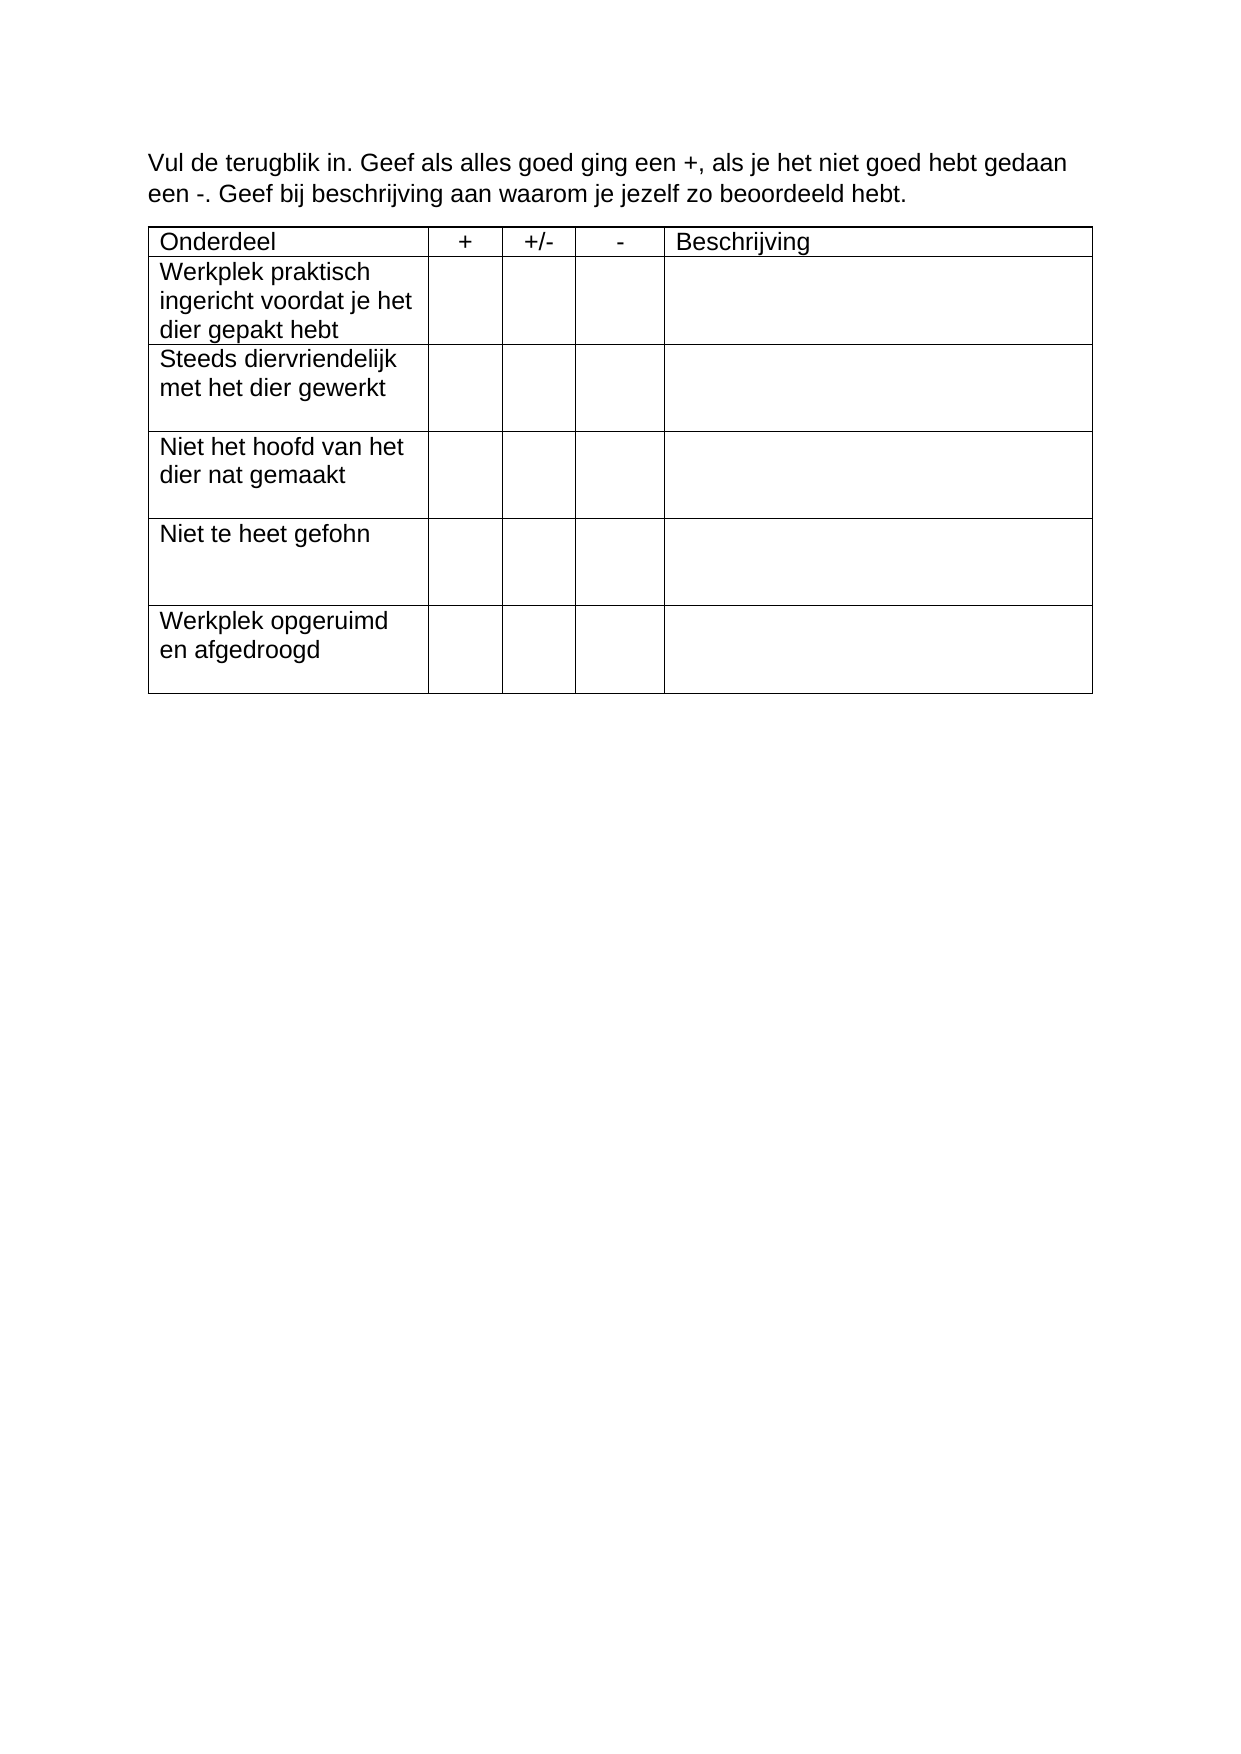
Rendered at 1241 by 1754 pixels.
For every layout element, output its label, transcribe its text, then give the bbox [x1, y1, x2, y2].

table_cell [665, 519, 1092, 605]
table_cell [503, 606, 575, 693]
table_cell Werkplek opgeruimd en afgedroogd [149, 606, 428, 693]
table_header Beschrijving [665, 228, 1092, 256]
table_cell [665, 257, 1092, 343]
table_header - [576, 228, 664, 256]
table_cell Niet het hoofd van het dier nat gemaakt [149, 432, 428, 518]
table_cell [503, 345, 575, 431]
table_cell [576, 345, 664, 431]
table_cell [665, 606, 1092, 693]
table_cell [429, 432, 502, 518]
table_cell [503, 432, 575, 518]
table_cell [665, 345, 1092, 431]
table_cell [576, 432, 664, 518]
table_cell [665, 432, 1092, 518]
table_cell [576, 519, 664, 605]
table_cell [503, 519, 575, 605]
table_header +/- [503, 228, 575, 256]
table_cell Niet te heet gefohn [149, 519, 428, 605]
table_cell [503, 257, 575, 343]
text Vul de terugblik in. Geef als alles goed ging een +, als je het niet goed hebt gedaan een -. Geef bij beschrijving aan waarom je jezelf zo beoordeeld hebt. [148, 148, 1093, 207]
table_cell Werkplek praktisch ingericht voordat je het dier gepakt hebt [149, 257, 428, 343]
table_cell [429, 345, 502, 431]
table_cell [576, 257, 664, 343]
table_cell Steeds diervriendelijk met het dier gewerkt [149, 345, 428, 431]
table_cell [429, 519, 502, 605]
table_cell [429, 606, 502, 693]
table_header Onderdeel [149, 228, 428, 256]
table_cell [429, 257, 502, 343]
table_header + [429, 228, 502, 256]
table_cell [576, 606, 664, 693]
